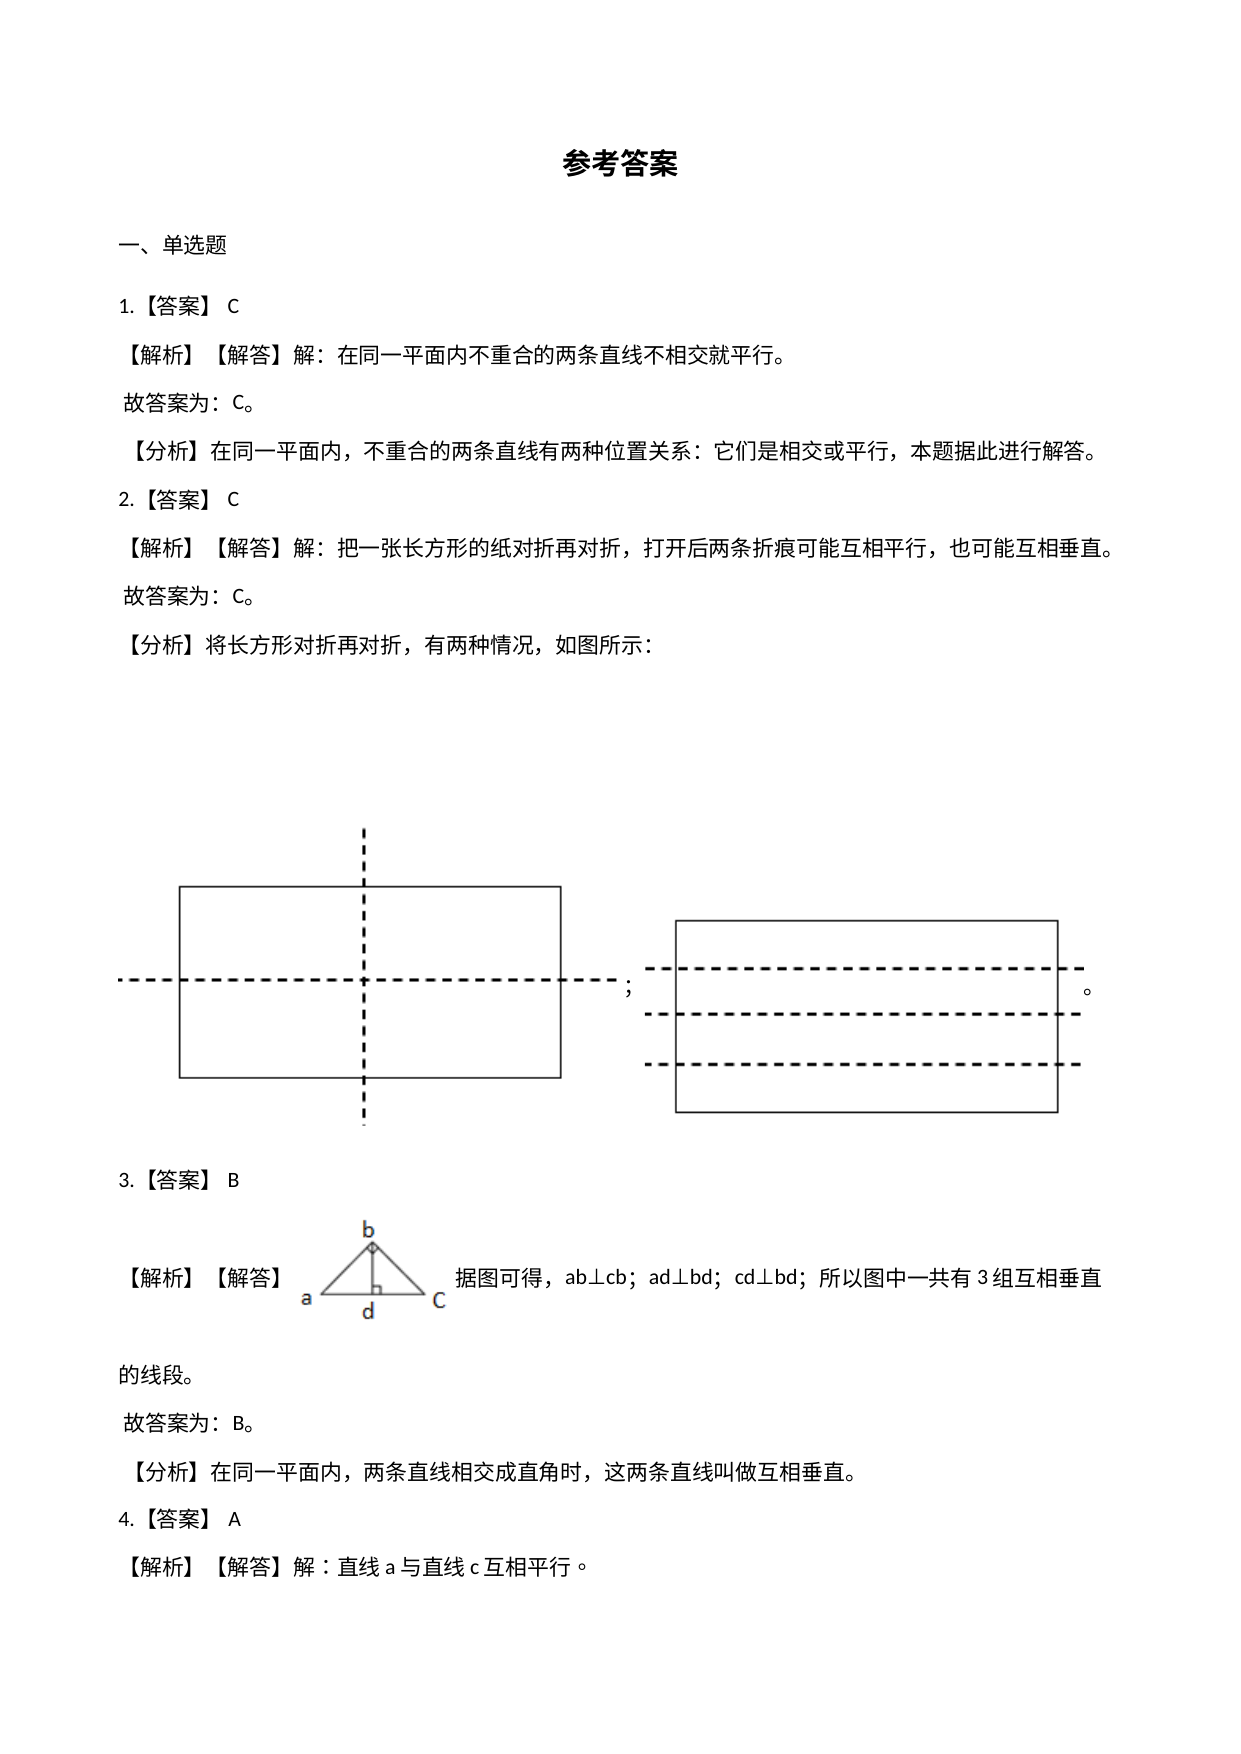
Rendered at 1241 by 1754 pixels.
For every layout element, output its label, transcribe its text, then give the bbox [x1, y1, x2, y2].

text 4.【答案】 A [118, 1503, 1122, 1535]
picture [118, 822, 623, 1126]
text 2.【答案】 C [118, 482, 1122, 515]
text 一、单选题 [118, 228, 1122, 261]
text 【解析】【解答】据图可得，ab⊥cb；ad⊥bd；cd⊥bd；所以图中一共有3组互相垂直的线段。 [118, 1211, 1122, 1390]
text 【分析】在同一平面内，不重合的两条直线有两种位置关系：它们是相交或平行，本题据此进行解答。 [118, 434, 1122, 466]
text 参考答案 [118, 129, 1122, 194]
text 3.【答案】 B [118, 1163, 1122, 1196]
picture [293, 1211, 456, 1327]
text 【解析】【解答】解：直线a与直线c互相平行。 [118, 1550, 1122, 1583]
text 故答案为：C。 [118, 386, 1122, 418]
picture [644, 903, 1084, 1126]
text 故答案为：C。 [118, 579, 1122, 611]
text 【分析】在同一平面内，两条直线相交成直角时，这两条直线叫做互相垂直。 [118, 1454, 1122, 1487]
text 1.【答案】 C [118, 289, 1122, 321]
text 故答案为：B。 [118, 1406, 1122, 1438]
text 【解析】【解答】解：在同一平面内不重合的两条直线不相交就平行。 [118, 337, 1122, 370]
text 【解析】【解答】解：把一张长方形的纸对折再对折，打开后两条折痕可能互相平行，也可能互相垂直。 [118, 531, 1122, 563]
